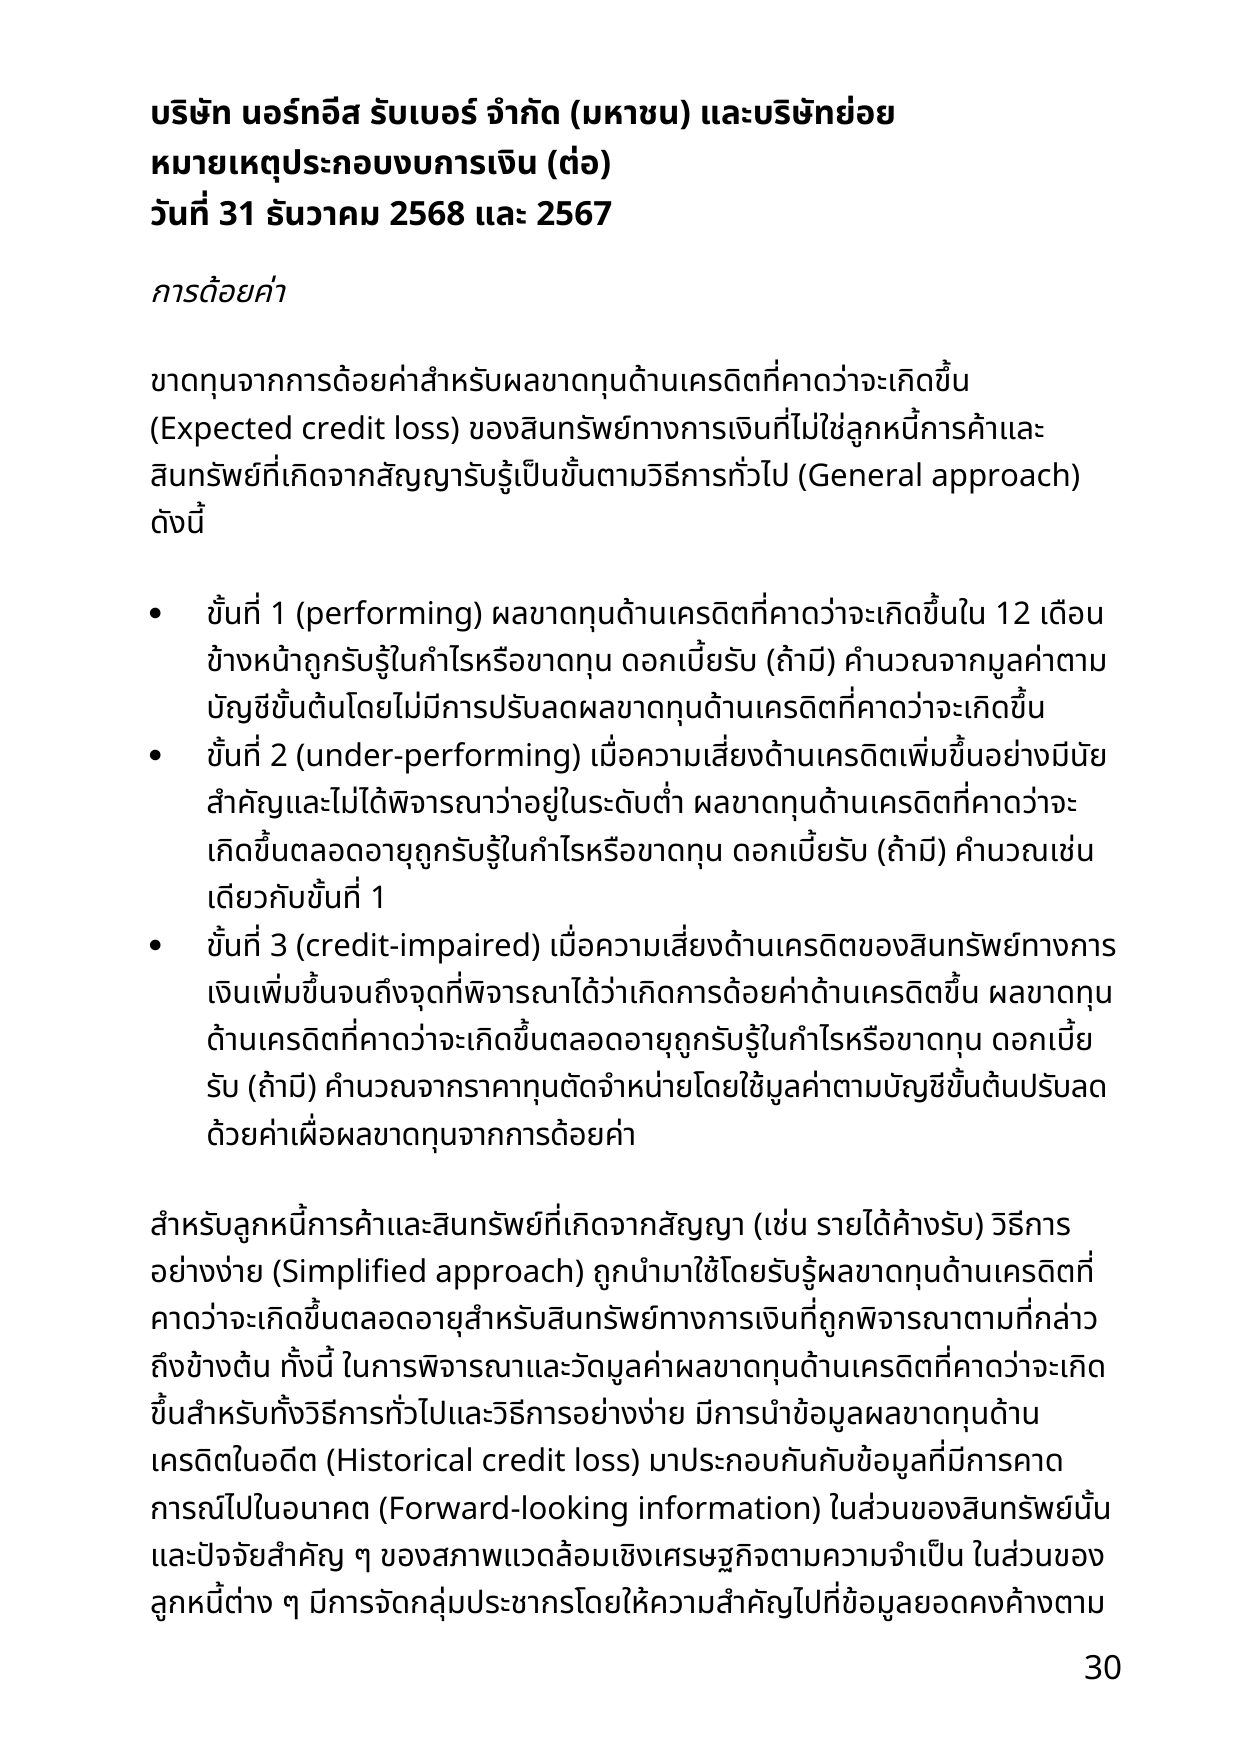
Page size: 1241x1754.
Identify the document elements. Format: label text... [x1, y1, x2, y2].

list ขั้นที่ 3 (credit-impaired) เมื่อความเสี่ยงด้านเครดิตของสินทรัพย์ทางการเงินเพิ่มขึ้นจนถึงจุดที่พิจารณาได้ว่าเกิดการด้อยค่าด้านเครดิตขึ้น ผลขาดทุนด้านเครดิตที่คาดว่าจะเกิดขึ้นตลอดอายุถูกรับรู้ในกำไรหรือขาดทุน ดอกเบี้ยรับ (ถ้ามี) คำนวณจากราคาทุนตัดจำหน่ายโดยใช้มูลค่าตามบัญชีขั้นต้นปรับลดด้วยค่าเผื่อผลขาดทุนจากการด้อยค่า [150, 922, 1122, 1159]
list ขั้นที่ 2 (under-performing) เมื่อความเสี่ยงด้านเครดิตเพิ่มขึ้นอย่างมีนัยสำคัญและไม่ได้พิจารณาว่าอยู่ในระดับต่ำ ผลขาดทุนด้านเครดิตที่คาดว่าจะเกิดขึ้นตลอดอายุถูกรับรู้ในกำไรหรือขาดทุน ดอกเบี้ยรับ (ถ้ามี) คำนวณเช่นเดียวกับขั้นที่ 1 [150, 733, 1122, 922]
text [150, 1202, 1122, 1628]
text การด้อยค่า [150, 269, 1122, 316]
list ขั้นที่ 1 (performing) ผลขาดทุนด้านเครดิตที่คาดว่าจะเกิดขึ้นใน 12 เดือนข้างหน้าถูกรับรู้ในกำไรหรือขาดทุน ดอกเบี้ยรับ (ถ้ามี) คำนวณจากมูลค่าตามบัญชีขั้นต้นโดยไม่มีการปรับลดผลขาดทุนด้านเครดิตที่คาดว่าจะเกิดขึ้น [150, 591, 1122, 733]
text ขาดทุนจากการด้อยค่าสำหรับผลขาดทุนด้านเครดิตที่คาดว่าจะเกิดขึ้น (Expected credit loss) ของสินทรัพย์ทางการเงินที่ไม่ใช่ลูกหนี้การค้าและสินทรัพย์ที่เกิดจากสัญญารับรู้เป็นขั้นตามวิธีการทั่วไป (General approach) ดังนี้ [150, 359, 1122, 548]
